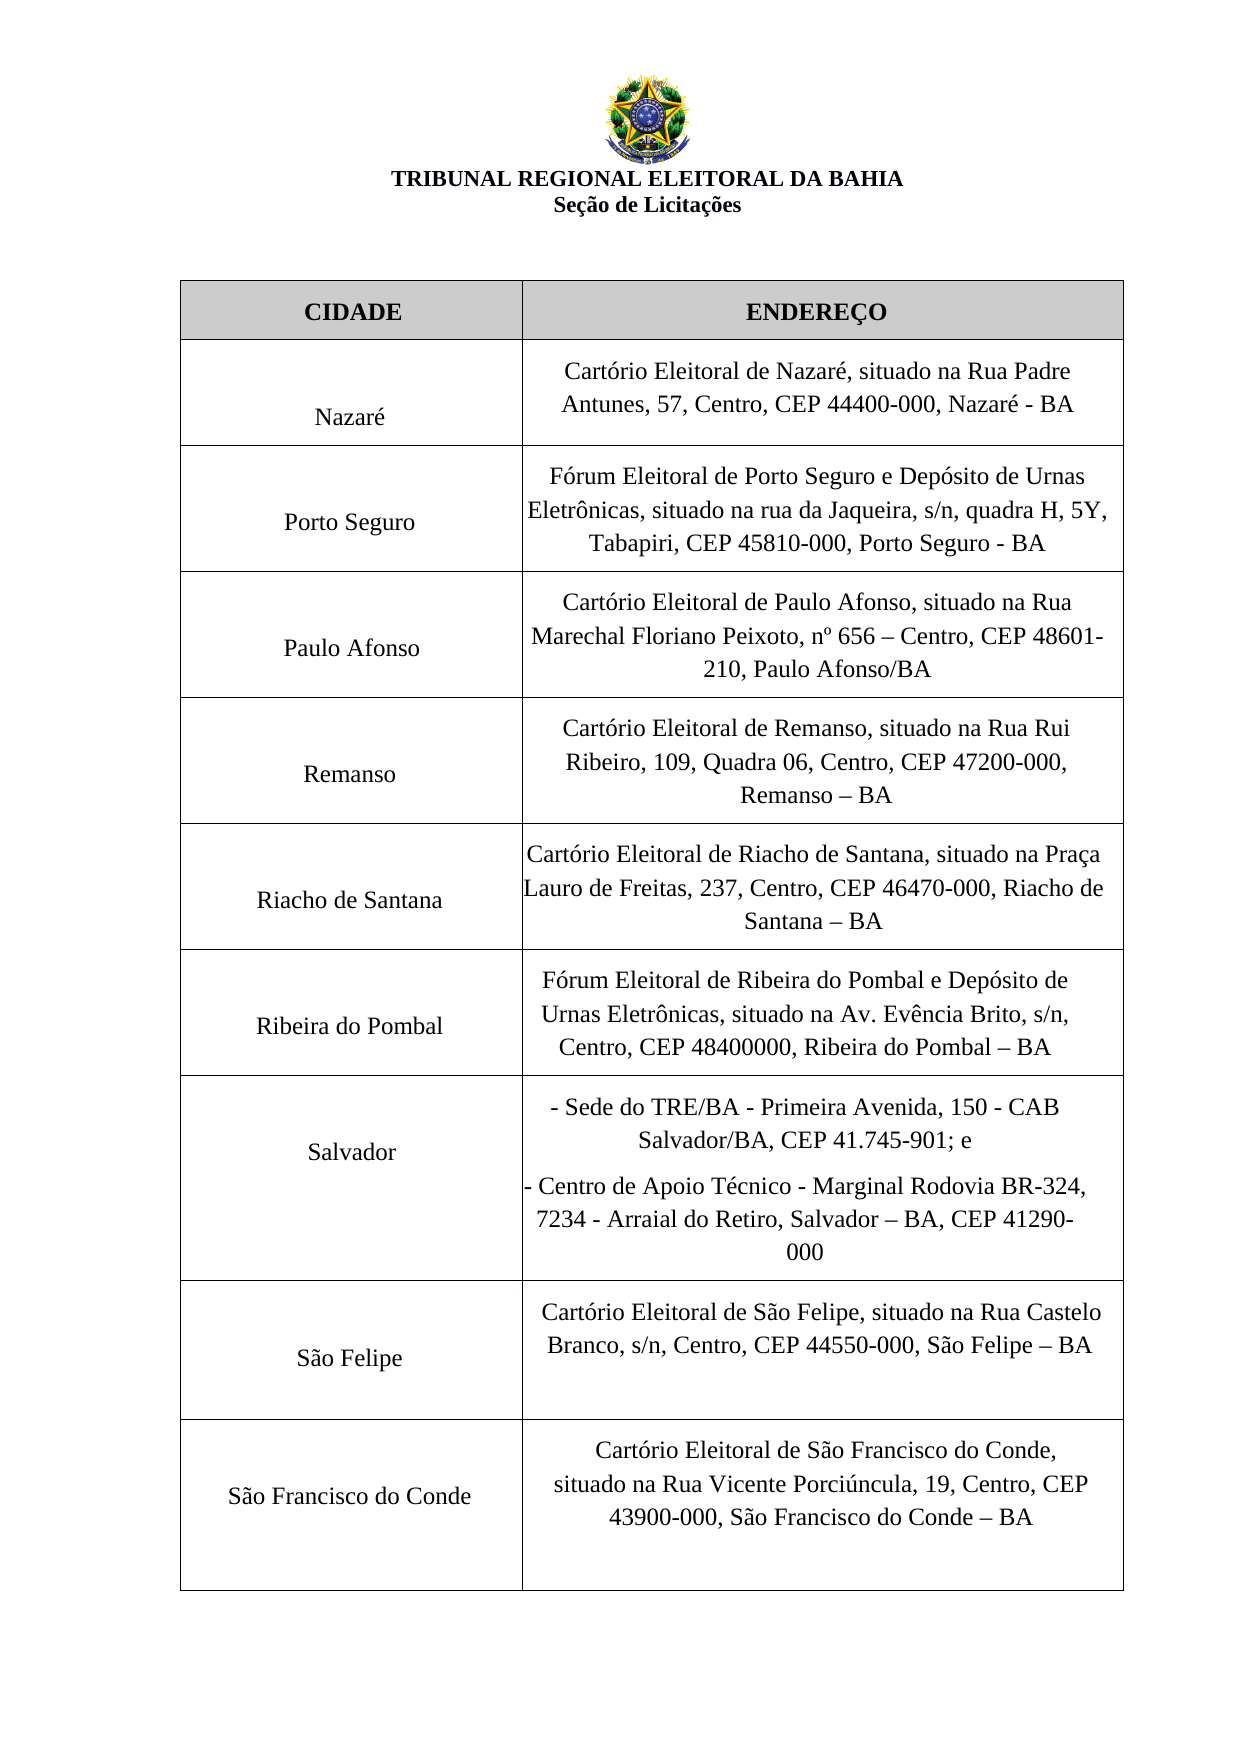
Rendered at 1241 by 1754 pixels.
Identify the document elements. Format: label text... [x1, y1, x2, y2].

table_cell Nazaré [181, 340, 522, 444]
table_cell Fórum Eleitoral de Porto Seguro e Depósito de Urnas Eletrônicas, situado na rua da Jaqueira, s/n, quadra H, 5Y, Tabapiri, CEP 45810-000, Porto Seguro - BA [523, 446, 1123, 571]
table_cell São Francisco do Conde [181, 1420, 522, 1590]
table_cell Cartório Eleitoral de Nazaré, situado na Rua Padre Antunes, 57, Centro, CEP 44400-000, Nazaré - BA [523, 340, 1123, 444]
table_cell Remanso [181, 698, 522, 823]
table_cell Ribeira do Pombal [181, 950, 522, 1075]
table_cell Salvador [181, 1076, 522, 1280]
table_cell Cartório Eleitoral de São Felipe, situado na Rua Castelo Branco, s/n, Centro, CEP 44550-000, São Felipe – BA [523, 1281, 1123, 1418]
table_cell Cartório Eleitoral de São Francisco do Conde, situado na Rua Vicente Porciúncula, 19, Centro, CEP 43900-000, São Francisco do Conde – BA [523, 1420, 1123, 1590]
table_header ENDEREÇO [523, 281, 1123, 339]
table_cell Riacho de Santana [181, 824, 522, 949]
table_cell Cartório Eleitoral de Remanso, situado na Rua Rui Ribeiro, 109, Quadra 06, Centro, CEP 47200-000, Remanso – BA [523, 698, 1123, 823]
table_cell São Felipe [181, 1281, 522, 1418]
table_cell - Sede do TRE/BA - Primeira Avenida, 150 - CAB Salvador/BA, CEP 41.745-901; e - Centro de Apoio Técnico - Marginal Rodovia BR-324, 7234 - Arraial do Retiro, Salvador – BA, CEP 41290-000 [523, 1076, 1123, 1280]
table_cell Cartório Eleitoral de Paulo Afonso, situado na Rua Marechal Floriano Peixoto, nº 656 – Centro, CEP 48601-210, Paulo Afonso/BA [523, 572, 1123, 697]
table_header CIDADE [181, 281, 522, 339]
table_cell Cartório Eleitoral de Riacho de Santana, situado na Praça Lauro de Freitas, 237, Centro, CEP 46470-000, Riacho de Santana – BA [523, 824, 1123, 949]
table_cell Paulo Afonso [181, 572, 522, 697]
table_cell Porto Seguro [181, 446, 522, 571]
table_cell Fórum Eleitoral de Ribeira do Pombal e Depósito de Urnas Eletrônicas, situado na Av. Evência Brito, s/n, Centro, CEP 48400000, Ribeira do Pombal – BA [523, 950, 1123, 1075]
